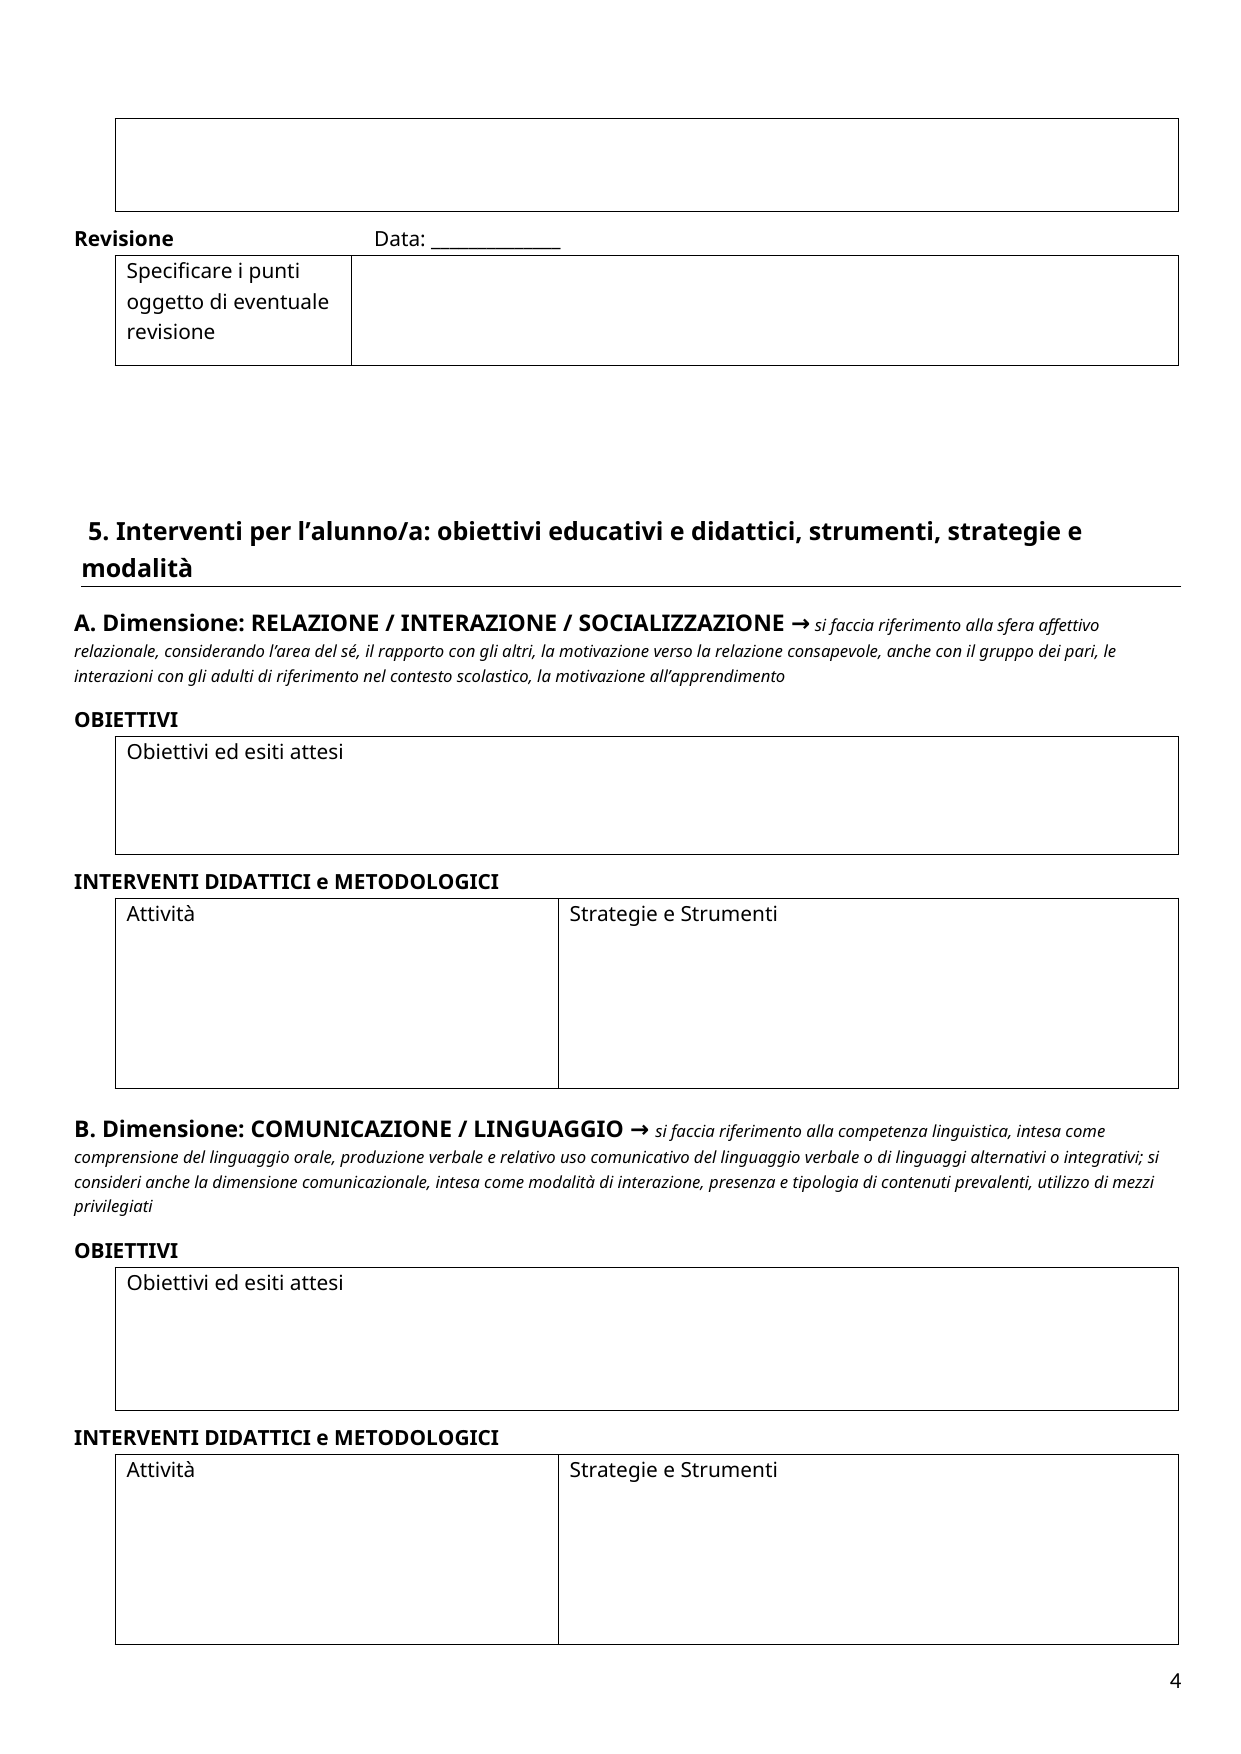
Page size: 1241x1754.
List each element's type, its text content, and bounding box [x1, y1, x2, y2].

table_header Strategie e Strumenti [559, 899, 1178, 1088]
subtitle 5. Interventi per l’alunno/a: obiettivi educativi e didattici, strumenti, strategie e modalità [81, 513, 1181, 586]
text INTERVENTI DIDATTICI e METODOLOGICI [74, 867, 1181, 896]
table_header Attività [116, 1455, 558, 1643]
text Revisione Data: ______________ [74, 224, 1181, 253]
text si faccia riferimento alla sfera affettivo relazionale, considerando l’area del sé, il rapporto con gli altri, la motivazione verso la relazione consapevole, anche con il gruppo dei pari, le interazioni con gli adulti di riferimento nel contesto scolastico, la motivazione all’apprendimento [74, 607, 1181, 687]
text OBIETTIVI [74, 706, 1181, 734]
text INTERVENTI DIDATTICI e METODOLOGICI [74, 1423, 1181, 1451]
table_header Obiettivi ed esiti attesi [116, 1268, 1178, 1409]
table_header Obiettivi ed esiti attesi [116, 737, 1178, 853]
table_header [352, 256, 1178, 365]
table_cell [116, 119, 1178, 211]
table_header Attività [116, 899, 558, 1088]
text B. Dimensione: COMUNICAZIONE / LINGUAGGIO si faccia riferimento alla competenza linguistica, intesa come comprensione del linguaggio orale, produzione verbale e relativo uso comunicativo del linguaggio verbale o di linguaggi alternativi o integrativi; si consideri anche la dimensione comunicazionale, intesa come modalità di interazione, presenza e tipologia di contenuti prevalenti, utilizzo di mezzi privilegiati [74, 1113, 1181, 1218]
table_header Specificare i punti oggetto di eventuale revisione [116, 256, 351, 365]
text OBIETTIVI [74, 1236, 1181, 1265]
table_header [559, 1455, 1178, 1643]
